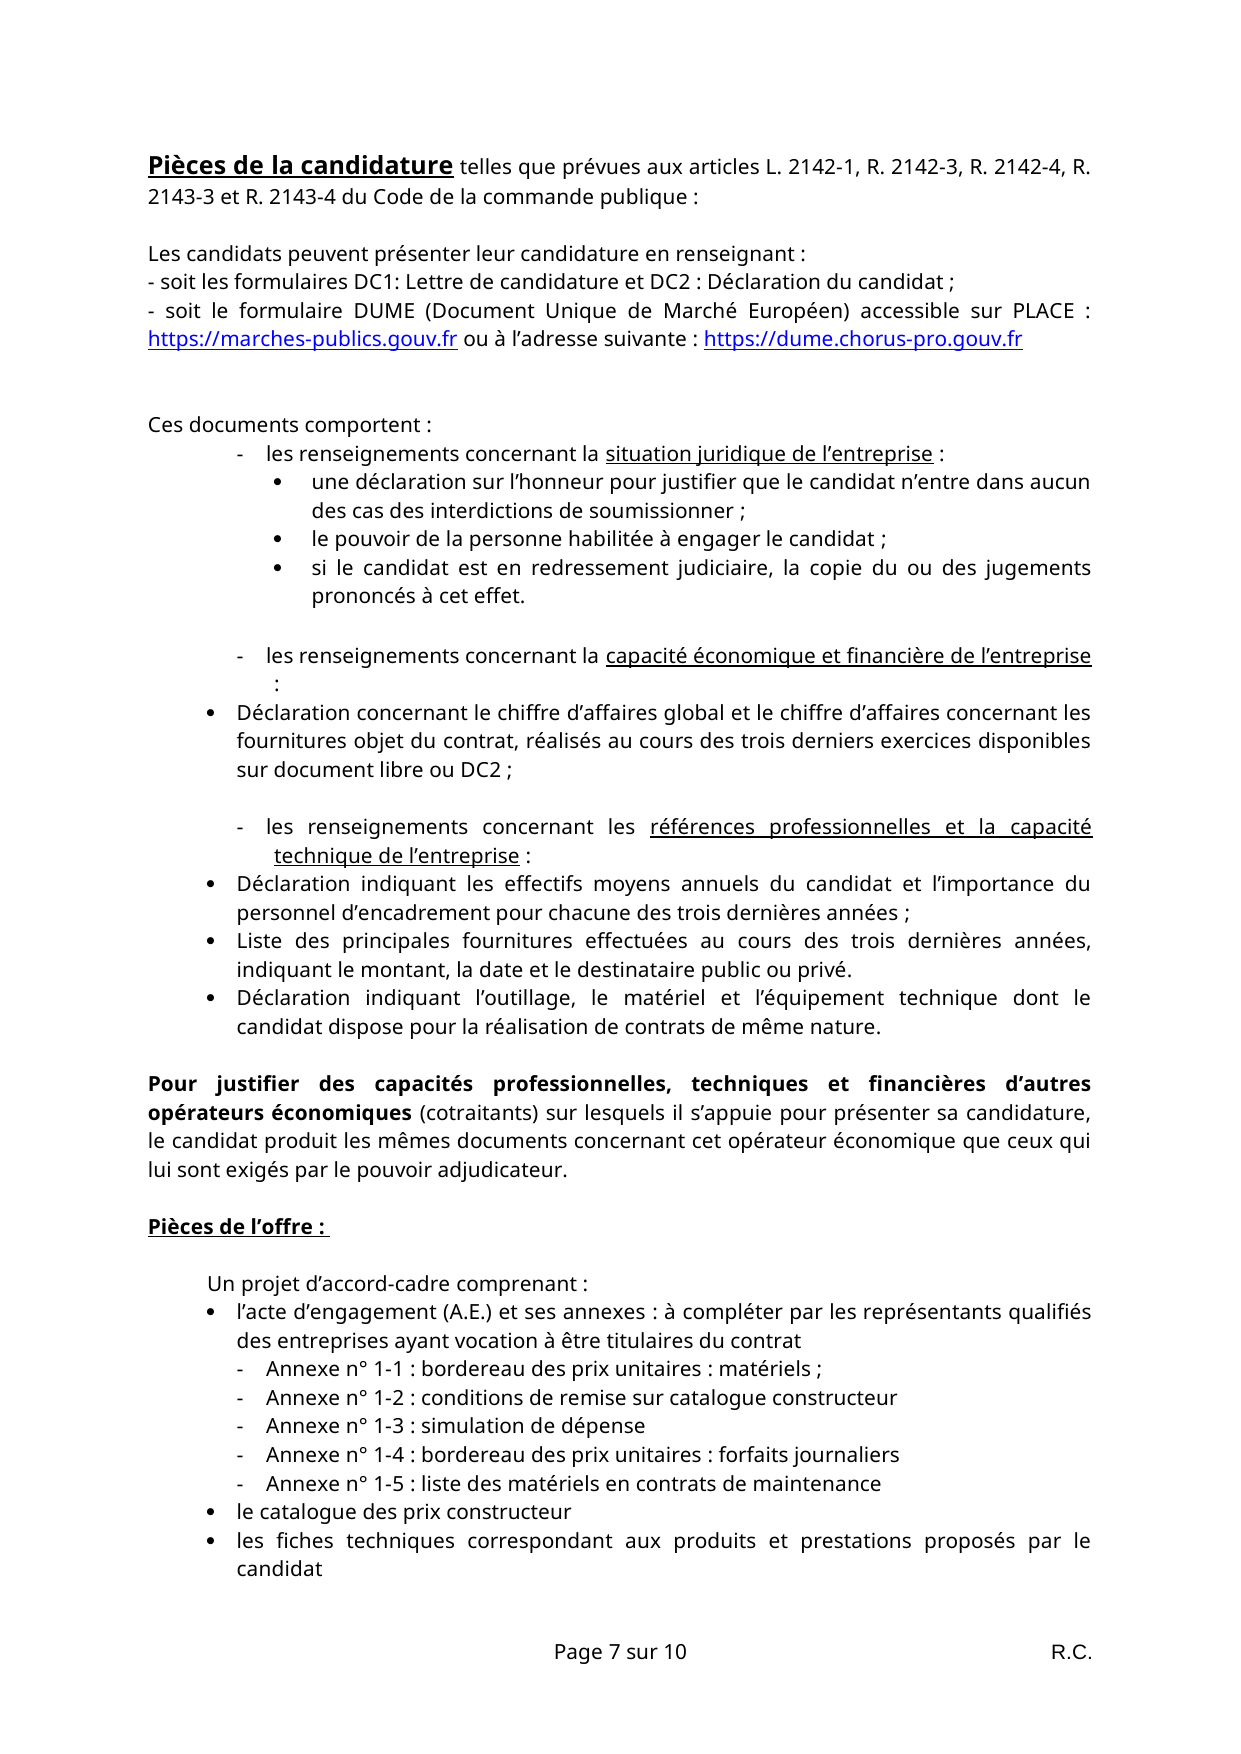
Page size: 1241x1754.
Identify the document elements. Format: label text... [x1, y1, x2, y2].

text - soit les formulaires DC1: Lettre de candidature et DC2 : Déclaration du candidat ; [148, 267, 1092, 296]
list les fiches techniques correspondant aux produits et prestations proposés par le candidat [207, 1526, 1092, 1583]
text - soit le formulaire DUME (Document Unique de Marché Européen) accessible sur PLACE : https://marches-publics.gouv.fr ou à l’adresse suivante : https://dume.chorus-pro.gouv.fr [148, 296, 1092, 353]
list Déclaration indiquant les effectifs moyens annuels du candidat et l’importance du personnel d’encadrement pour chacune des trois dernières années ; [207, 869, 1092, 926]
list une déclaration sur l’honneur pour justifier que le candidat n’entre dans aucun des cas des interdictions de soumissionner ; [274, 467, 1092, 524]
list les renseignements concernant la capacité économique et financière de l’entreprise : [236, 641, 1092, 698]
list Annexe n° 1-5 : liste des matériels en contrats de maintenance [236, 1468, 1092, 1497]
list les renseignements concernant la situation juridique de l’entreprise : [236, 438, 1092, 467]
list Déclaration indiquant l’outillage, le matériel et l’équipement technique dont le candidat dispose pour la réalisation de contrats de même nature. [207, 983, 1092, 1040]
list Déclaration concernant le chiffre d’affaires global et le chiffre d’affaires concernant les fournitures objet du contrat, réalisés au cours des trois derniers exercices disponibles sur document libre ou DC2 ; [207, 698, 1092, 783]
list Annexe n° 1-3 : simulation de dépense [236, 1411, 1092, 1440]
list Annexe n° 1-4 : bordereau des prix unitaires : forfaits journaliers [236, 1440, 1092, 1468]
list le pouvoir de la personne habilitée à engager le candidat ; [274, 524, 1092, 553]
text Ces documents comportent : [148, 410, 1092, 438]
text Pour justifier des capacités professionnelles, techniques et financières d’autres opérateurs économiques (cotraitants) sur lesquels il s’appuie pour présenter sa candidature, le candidat produit les mêmes documents concernant cet opérateur économique que ceux qui lui sont exigés par le pouvoir adjudicateur. [148, 1069, 1092, 1183]
list le catalogue des prix constructeur [207, 1497, 1092, 1526]
text Pièces de la candidature telles que prévues aux articles L. 2142-1, R. 2142-3, R. 2142-4, R. 2143-3 et R. 2143-4 du Code de la commande publique : [148, 148, 1092, 210]
list Annexe n° 1-1 : bordereau des prix unitaires : matériels ; [236, 1354, 1092, 1383]
text Un projet d’accord-cadre comprenant : [177, 1269, 1092, 1297]
list Annexe n° 1-2 : conditions de remise sur catalogue constructeur [236, 1383, 1092, 1411]
list Liste des principales fournitures effectuées au cours des trois dernières années, indiquant le montant, la date et le destinataire public ou privé. [207, 926, 1092, 983]
text Pièces de l’offre : [148, 1212, 1092, 1240]
text Les candidats peuvent présenter leur candidature en renseignant : [148, 239, 1092, 267]
list l’acte d’engagement (A.E.) et ses annexes : à compléter par les représentants qualifiés des entreprises ayant vocation à être titulaires du contrat [207, 1297, 1092, 1354]
list les renseignements concernant les références professionnelles et la capacité technique de l’entreprise : [236, 812, 1092, 869]
list si le candidat est en redressement judiciaire, la copie du ou des jugements prononcés à cet effet. [274, 553, 1092, 610]
